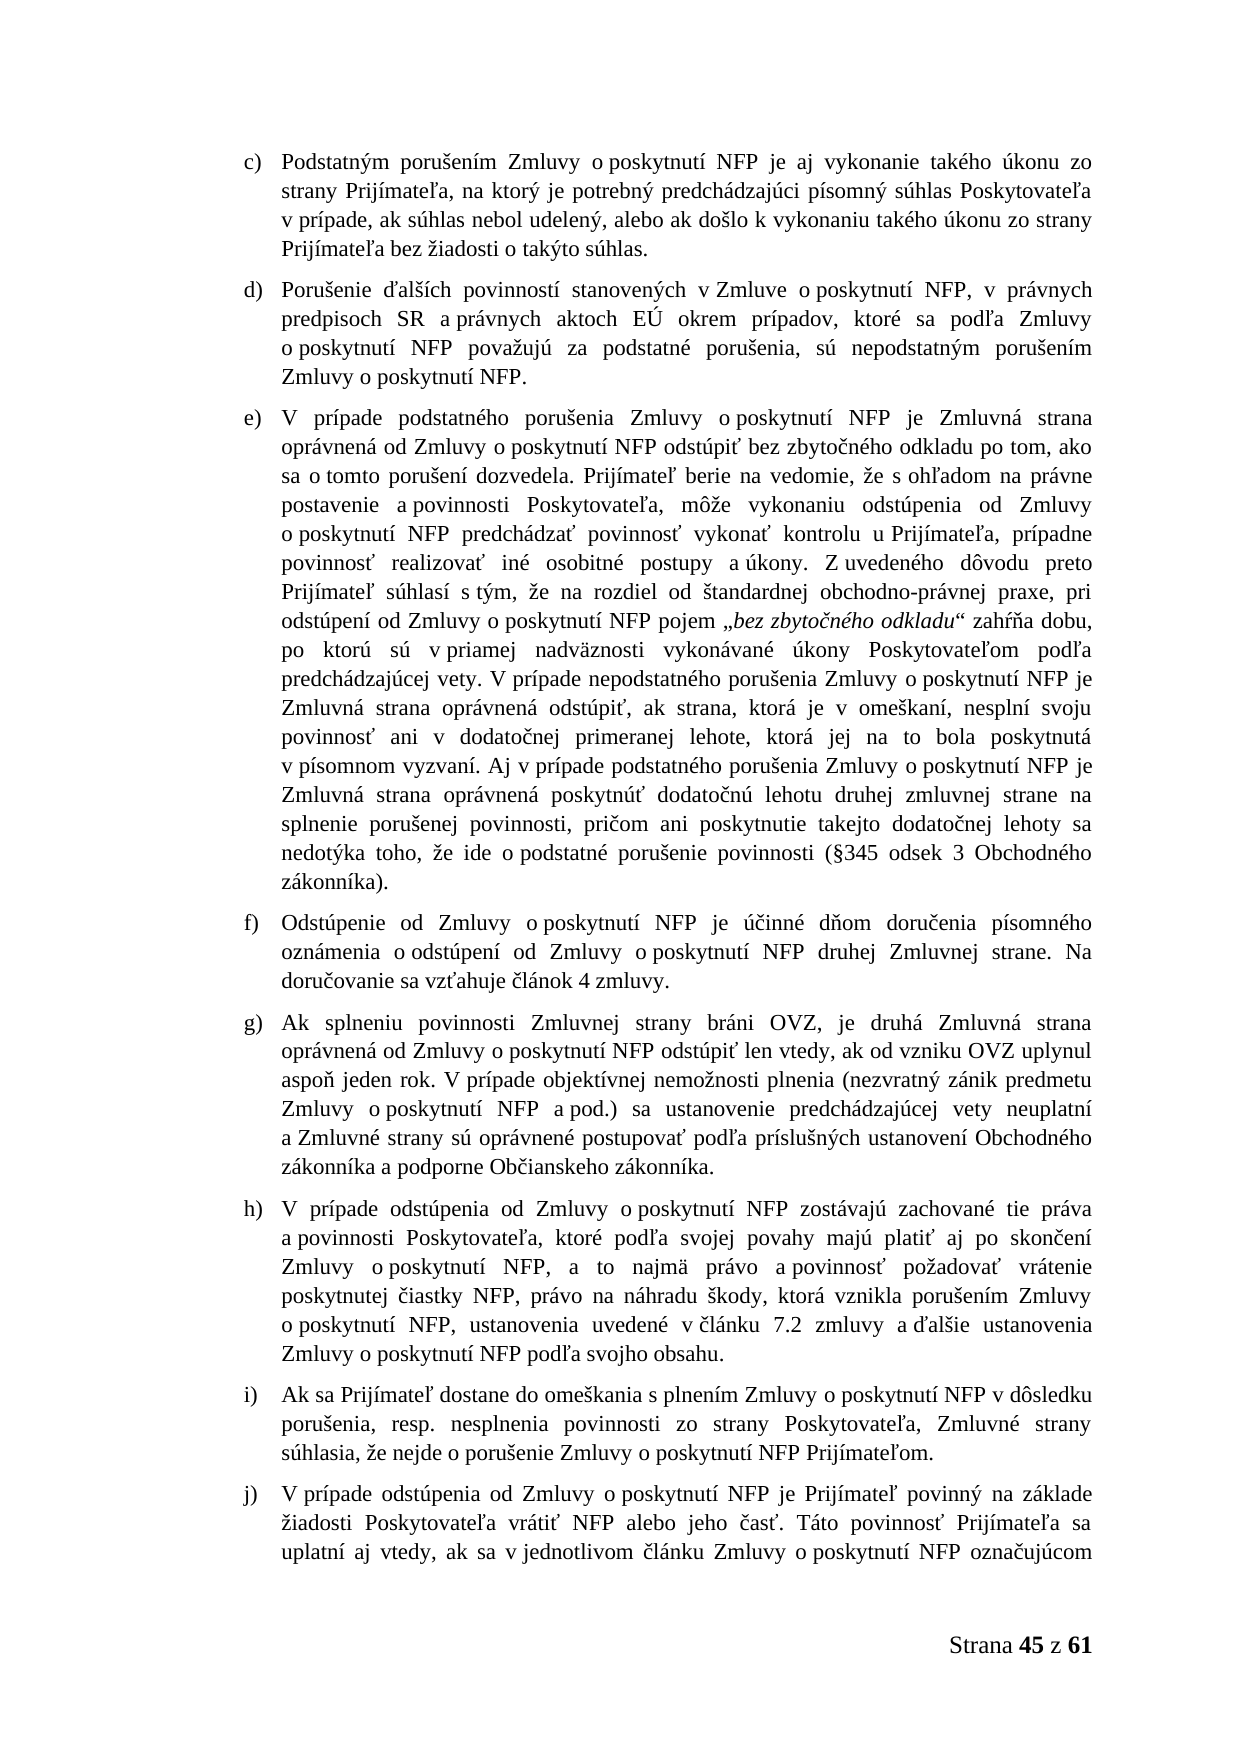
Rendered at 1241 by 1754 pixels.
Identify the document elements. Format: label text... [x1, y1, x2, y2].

list Podstatným porušením Zmluvy o poskytnutí NFP je aj vykonanie takého úkonu zo strany Prijímateľa, na ktorý je potrebný predchádzajúci písomný súhlas Poskytovateľa v prípade, ak súhlas nebol udelený, alebo ak došlo k vykonaniu takého úkonu zo strany Prijímateľa bez žiadosti o takýto súhlas. [244, 148, 1092, 261]
list V prípade odstúpenia od Zmluvy o poskytnutí NFP zostávajú zachované tie práva a povinnosti Poskytovateľa, ktoré podľa svojej povahy majú platiť aj po skončení Zmluvy o poskytnutí NFP, a to najmä právo a povinnosť požadovať vrátenie poskytnutej čiastky NFP, právo na náhradu škody, ktorá vznikla porušením Zmluvy o poskytnutí NFP, ustanovenia uvedené v článku 7.2 zmluvy a ďalšie ustanovenia Zmluvy o poskytnutí NFP podľa svojho obsahu. [244, 1195, 1092, 1366]
list Odstúpenie od Zmluvy o poskytnutí NFP je účinné dňom doručenia písomného oznámenia o odstúpení od Zmluvy o poskytnutí NFP druhej Zmluvnej strane. Na doručovanie sa vzťahuje článok 4 zmluvy. [244, 909, 1092, 993]
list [244, 1480, 1092, 1565]
list Porušenie ďalších povinností stanovených v Zmluve o poskytnutí NFP, v právnych predpisoch SR a právnych aktoch EÚ okrem prípadov, ktoré sa podľa Zmluvy o poskytnutí NFP považujú za podstatné porušenia, sú nepodstatným porušením Zmluvy o poskytnutí NFP. [244, 276, 1092, 389]
list V prípade podstatného porušenia Zmluvy o poskytnutí NFP je Zmluvná strana oprávnená od Zmluvy o poskytnutí NFP odstúpiť bez zbytočného odkladu po tom, ako sa o tomto porušení dozvedela. Prijímateľ berie na vedomie, že s ohľadom na právne postavenie a povinnosti Poskytovateľa, môže vykonaniu odstúpenia od Zmluvy o poskytnutí NFP predchádzať povinnosť vykonať kontrolu u Prijímateľa, prípadne povinnosť realizovať iné osobitné postupy a úkony. Z uvedeného dôvodu preto Prijímateľ súhlasí s tým, že na rozdiel od štandardnej obchodno-právnej praxe, pri odstúpení od Zmluvy o poskytnutí NFP pojem „bez zbytočného odkladu“ zahŕňa dobu, po ktorú sú v priamej nadväznosti vykonávané úkony Poskytovateľom podľa predchádzajúcej vety. V prípade nepodstatného porušenia Zmluvy o poskytnutí NFP je Zmluvná strana oprávnená odstúpiť, ak strana, ktorá je v omeškaní, nesplní svoju povinnosť ani v dodatočnej primeranej lehote, ktorá jej na to bola poskytnutá v písomnom vyzvaní. Aj v prípade podstatného porušenia Zmluvy o poskytnutí NFP je Zmluvná strana oprávnená poskytnúť dodatočnú lehotu druhej zmluvnej strane na splnenie porušenej povinnosti, pričom ani poskytnutie takejto dodatočnej lehoty sa nedotýka toho, že ide o podstatné porušenie povinnosti (§345 odsek 3 Obchodného zákonníka). [244, 404, 1092, 894]
list Ak splneniu povinnosti Zmluvnej strany bráni OVZ, je druhá Zmluvná strana oprávnená od Zmluvy o poskytnutí NFP odstúpiť len vtedy, ak od vzniku OVZ uplynul aspoň jeden rok. V prípade objektívnej nemožnosti plnenia (nezvratný zánik predmetu Zmluvy o poskytnutí NFP a pod.) sa ustanovenie predchádzajúcej vety neuplatní a Zmluvné strany sú oprávnené postupovať podľa príslušných ustanovení Obchodného zákonníka a podporne Občianskeho zákonníka. [244, 1008, 1092, 1180]
list Ak sa Prijímateľ dostane do omeškania s plnením Zmluvy o poskytnutí NFP v dôsledku porušenia, resp. nesplnenia povinnosti zo strany Poskytovateľa, Zmluvné strany súhlasia, že nejde o porušenie Zmluvy o poskytnutí NFP Prijímateľom. [244, 1381, 1092, 1465]
